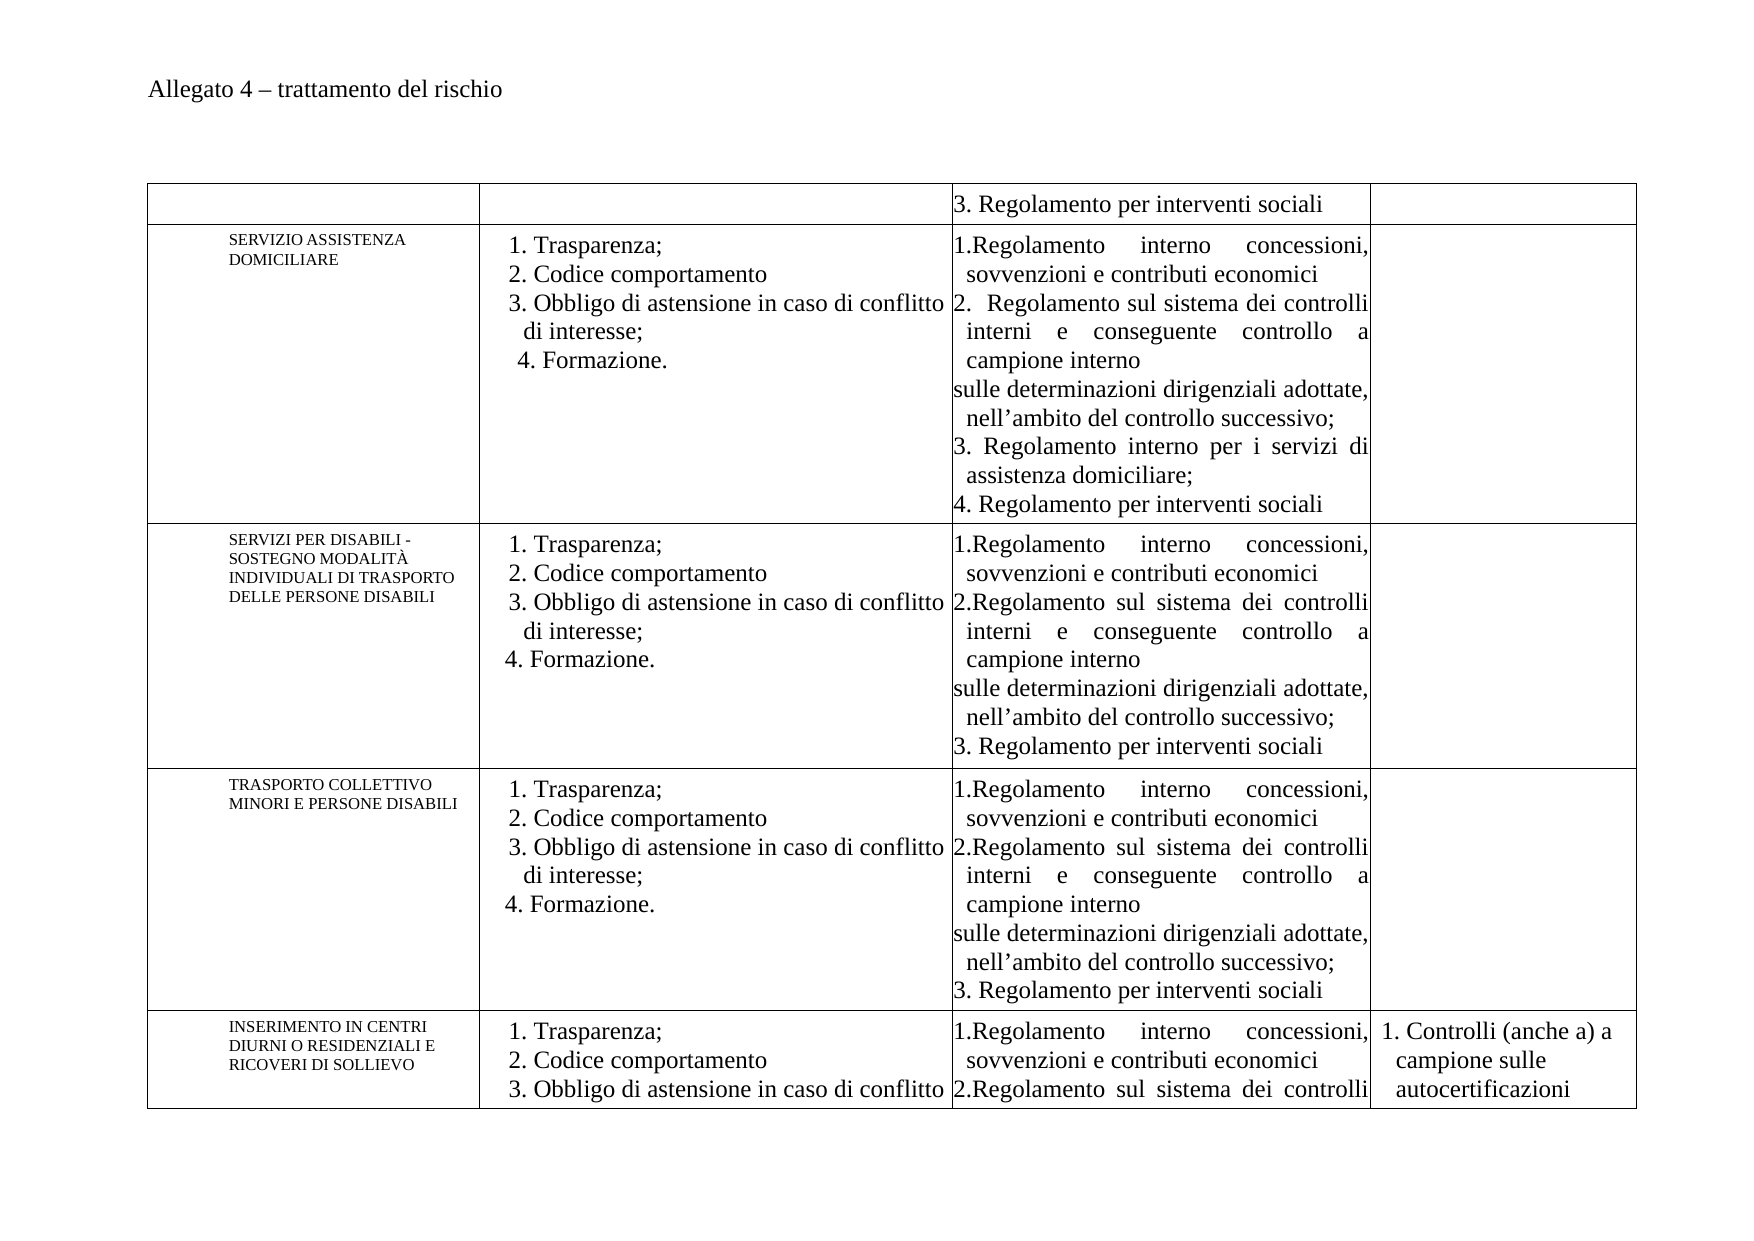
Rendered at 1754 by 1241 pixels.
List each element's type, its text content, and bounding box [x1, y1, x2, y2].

table_cell 1. Trasparenza; 2. Codice comportamento 3. Obbligo di astensione in caso di conflitto di interesse; 4. Formazione. [480, 524, 952, 768]
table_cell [953, 184, 1370, 224]
table_cell SERVIZIO ASSISTENZA DOMICILIARE [148, 225, 479, 523]
table_cell [1371, 524, 1636, 768]
table_cell [1371, 184, 1636, 224]
table_cell 1. Trasparenza; 2. Codice comportamento 3. Obbligo di astensione in caso di conflitto di interesse; 4. Formazione. [480, 225, 952, 523]
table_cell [1371, 1011, 1636, 1108]
table_cell TRASPORTO COLLETTIVO MINORI E PERSONE DISABILI [148, 769, 479, 1010]
table_cell [1371, 769, 1636, 1010]
table_cell SERVIZI PER DISABILI - SOSTEGNO MODALITÀ INDIVIDUALI DI TRASPORTO DELLE PERSONE DISABILI [148, 524, 479, 768]
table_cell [480, 184, 952, 224]
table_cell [953, 1011, 1370, 1108]
table_cell 1. Trasparenza; 2. Codice comportamento 3. Obbligo di astensione in caso di conflitto di interesse; 4. Formazione. [480, 769, 952, 1010]
table_cell 1.Regolamento interno concessioni, sovvenzioni e contributi economici 2. Regolamento sul sistema dei controlli interni e conseguente controllo a campione interno sulle determinazioni dirigenziali adottate, nell’ambito del controllo successivo; 3. Regolamento interno per i servizi di assistenza domiciliare; 4. Regolamento per interventi sociali [953, 225, 1370, 523]
table_cell [1371, 225, 1636, 523]
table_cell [480, 1011, 952, 1108]
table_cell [148, 184, 479, 224]
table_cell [148, 1011, 479, 1108]
